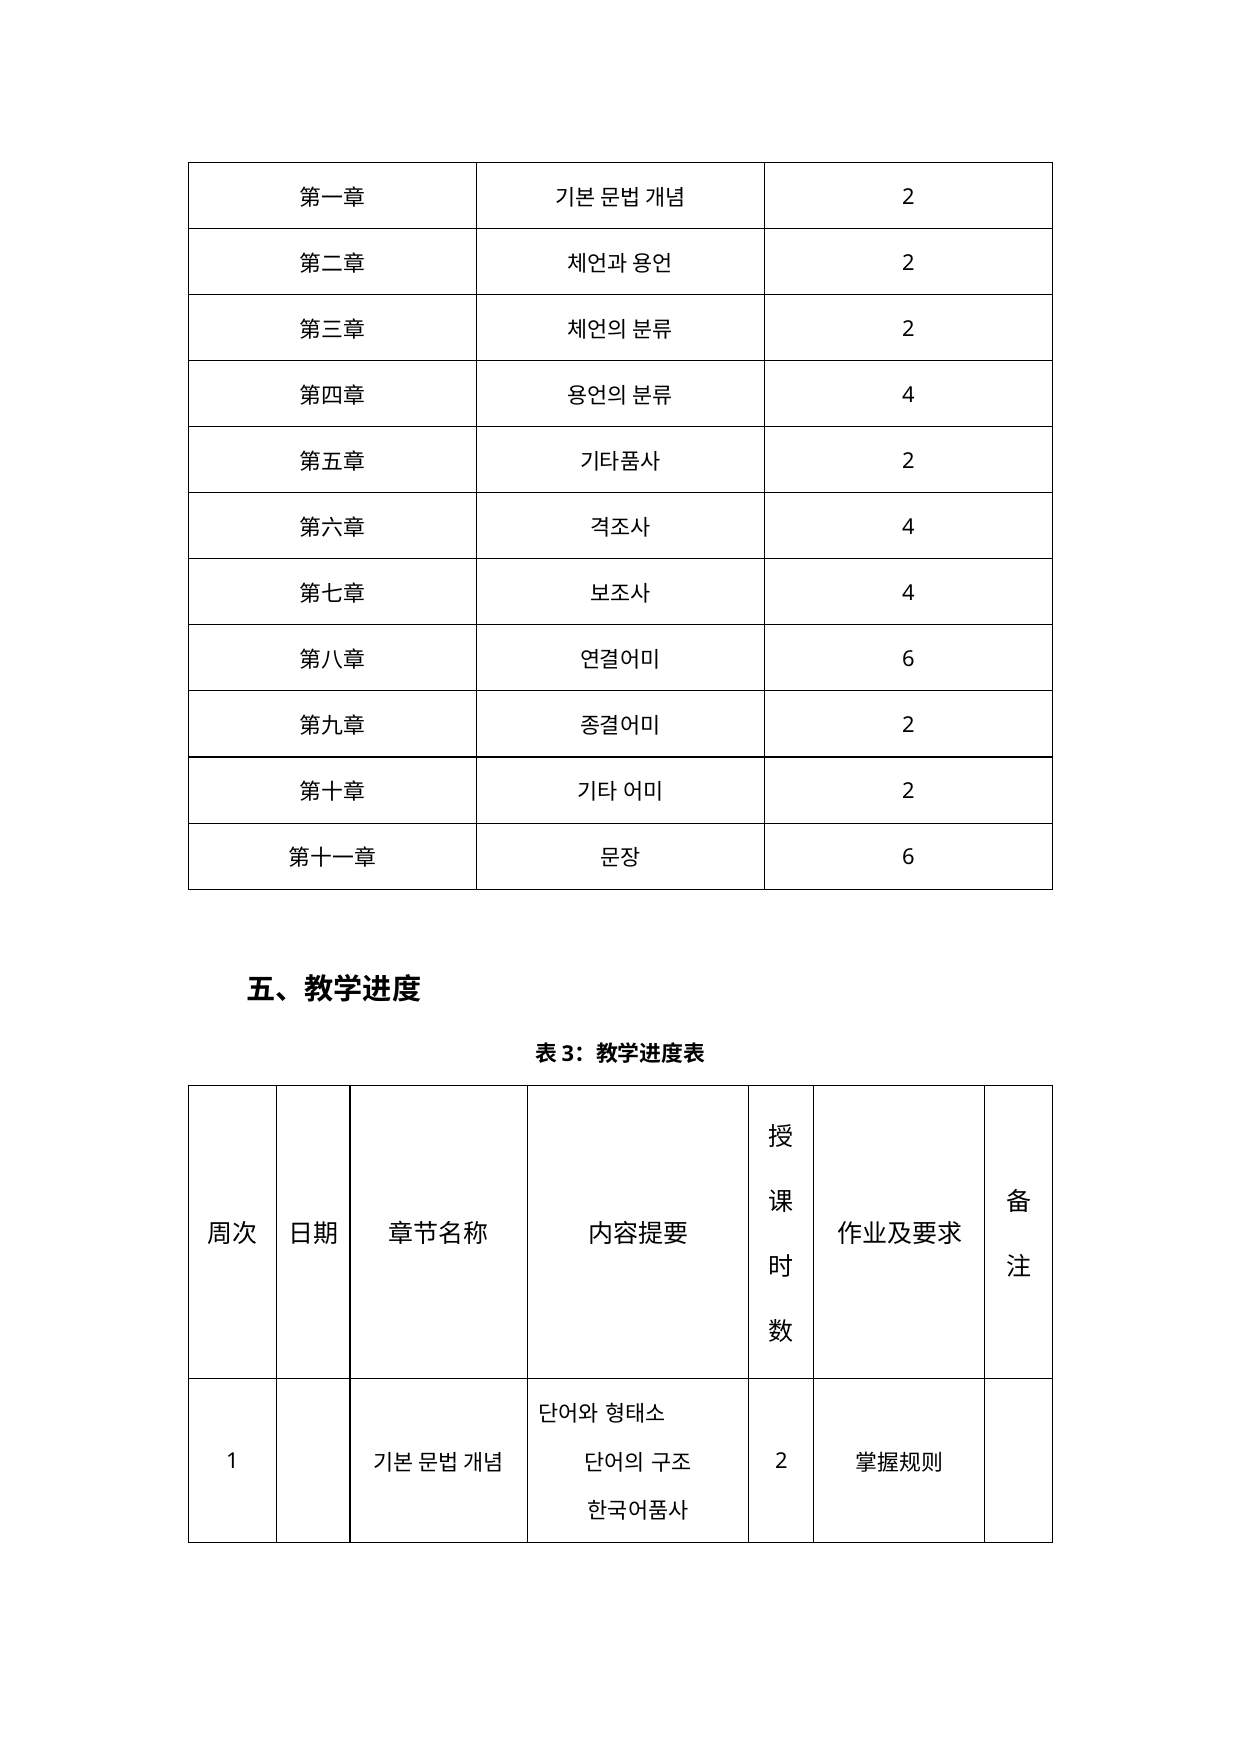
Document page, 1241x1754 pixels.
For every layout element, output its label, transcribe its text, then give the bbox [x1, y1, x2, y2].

table_cell 4 [765, 493, 1052, 558]
table_cell 2 [749, 1379, 813, 1542]
table_cell 2 [765, 163, 1052, 228]
table_cell [985, 1379, 1052, 1542]
table_header 作业及要求 [814, 1086, 984, 1378]
table_cell 2 [765, 295, 1052, 360]
table_cell 2 [765, 229, 1052, 294]
table_cell [277, 1379, 349, 1542]
table_header 备注 [985, 1086, 1052, 1378]
table_cell 第十一章 [189, 824, 476, 888]
table_cell 2 [765, 691, 1052, 756]
table_cell 2 [765, 427, 1052, 492]
table_cell 2 [765, 758, 1052, 822]
table_cell 보조사 [477, 559, 764, 624]
table_cell 第十章 [189, 758, 476, 822]
table_header 授课时数 [749, 1086, 813, 1378]
table_cell 6 [765, 625, 1052, 690]
table_cell 第三章 [189, 295, 476, 360]
table_cell 4 [765, 361, 1052, 426]
table_cell 체언의 분류 [477, 295, 764, 360]
table_cell 기타품사 [477, 427, 764, 492]
text 表3：教学进度表 [187, 1036, 1053, 1068]
table_cell 第二章 [189, 229, 476, 294]
table_header 周次 [189, 1086, 276, 1378]
table_cell 6 [765, 824, 1052, 888]
table_cell 第九章 [189, 691, 476, 756]
table_cell 掌握规则 [814, 1379, 984, 1542]
table_cell 종결어미 [477, 691, 764, 756]
table_cell 연결어미 [477, 625, 764, 690]
table_cell 용언의 분류 [477, 361, 764, 426]
table_cell 격조사 [477, 493, 764, 558]
table_cell 4 [765, 559, 1052, 624]
text 五、教学进度 [187, 954, 1053, 1019]
table_cell 단어와 형태소 단어의 구조 한국어품사 [528, 1379, 748, 1542]
table_cell 第五章 [189, 427, 476, 492]
table_cell 문장 [477, 824, 764, 888]
table_cell 第七章 [189, 559, 476, 624]
table_cell 第六章 [189, 493, 476, 558]
table_cell 기본 문법 개념 [351, 1379, 527, 1542]
table_header 内容提要 [528, 1086, 748, 1378]
table_cell 기타 어미 [477, 758, 764, 822]
table_cell 第一章 [189, 163, 476, 228]
table_cell 1 [189, 1379, 276, 1542]
table_header 日期 [277, 1086, 349, 1378]
table_cell 기본 문법 개념 [477, 163, 764, 228]
table_cell 第四章 [189, 361, 476, 426]
table_cell 체언과 용언 [477, 229, 764, 294]
table_header 章节名称 [351, 1086, 527, 1378]
table_cell 第八章 [189, 625, 476, 690]
